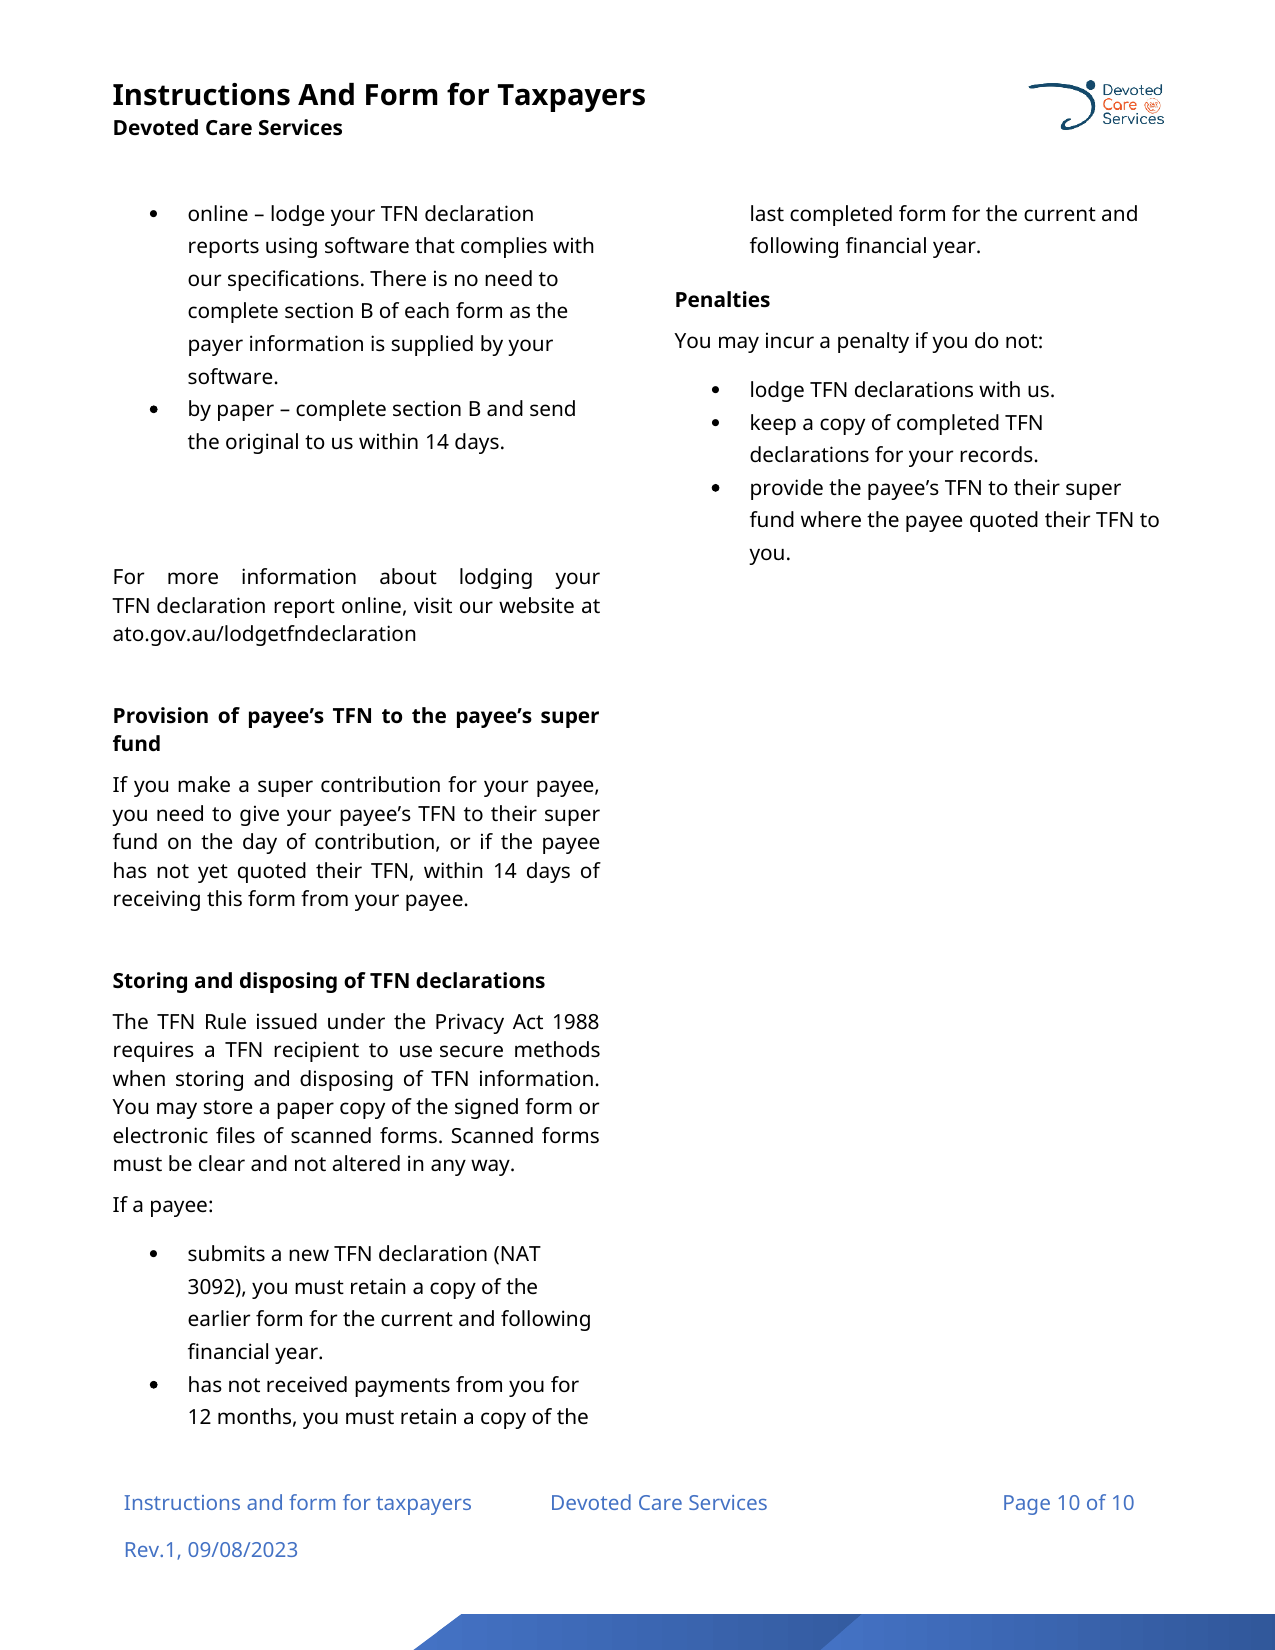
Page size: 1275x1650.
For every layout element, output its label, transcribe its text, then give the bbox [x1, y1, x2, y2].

list has not received payments from you for 12 months, you must retain a copy of the last completed form for the current and following financial year. [150, 1370, 601, 1431]
text If a payee: [112, 1190, 601, 1218]
text Penalties [674, 285, 1162, 313]
text The TFN Rule issued under the Privacy Act 1988 requires a TFN recipient to use secure methods when storing and disposing of TFN information. You may store a paper copy of the signed form or electronic files of scanned forms. Scanned forms must be clear and not altered in any way. [112, 1007, 601, 1178]
list lodge TFN declarations with us. [712, 375, 1162, 403]
picture [1025, 56, 1179, 149]
text Provision of payee’s TFN to the payee’s super fund [112, 701, 601, 758]
text Storing and disposing of TFN declarations [112, 966, 601, 994]
list keep a copy of completed TFN declarations for your records. [712, 408, 1162, 469]
list has not received payments from you for 12 months, you must retain a copy of the last completed form for the current and following financial year. [712, 199, 1162, 260]
list submits a new TFN declaration (NAT 3092), you must retain a copy of the earlier form for the current and following financial year. [150, 1239, 601, 1366]
text If you make a super contribution for your payee, you need to give your payee’s TFN to their super fund on the day of contribution, or if the payee has not yet quoted their TFN, within 14 days of receiving this form from your payee. [112, 770, 601, 913]
text For more information about lodging your TFN declaration report online, visit our website at ato.gov.au/lodgetfndeclaration [112, 562, 601, 648]
list provide the payee’s TFN to their super fund where the payee quoted their TFN to you. [712, 473, 1162, 566]
list online – lodge your TFN declaration reports using software that complies with our specifications. There is no need to complete section B of each form as the payer information is supplied by your software. [150, 199, 601, 390]
text You may incur a penalty if you do not: [674, 326, 1162, 354]
list by paper – complete section B and send the original to us within 14 days. [150, 394, 601, 455]
